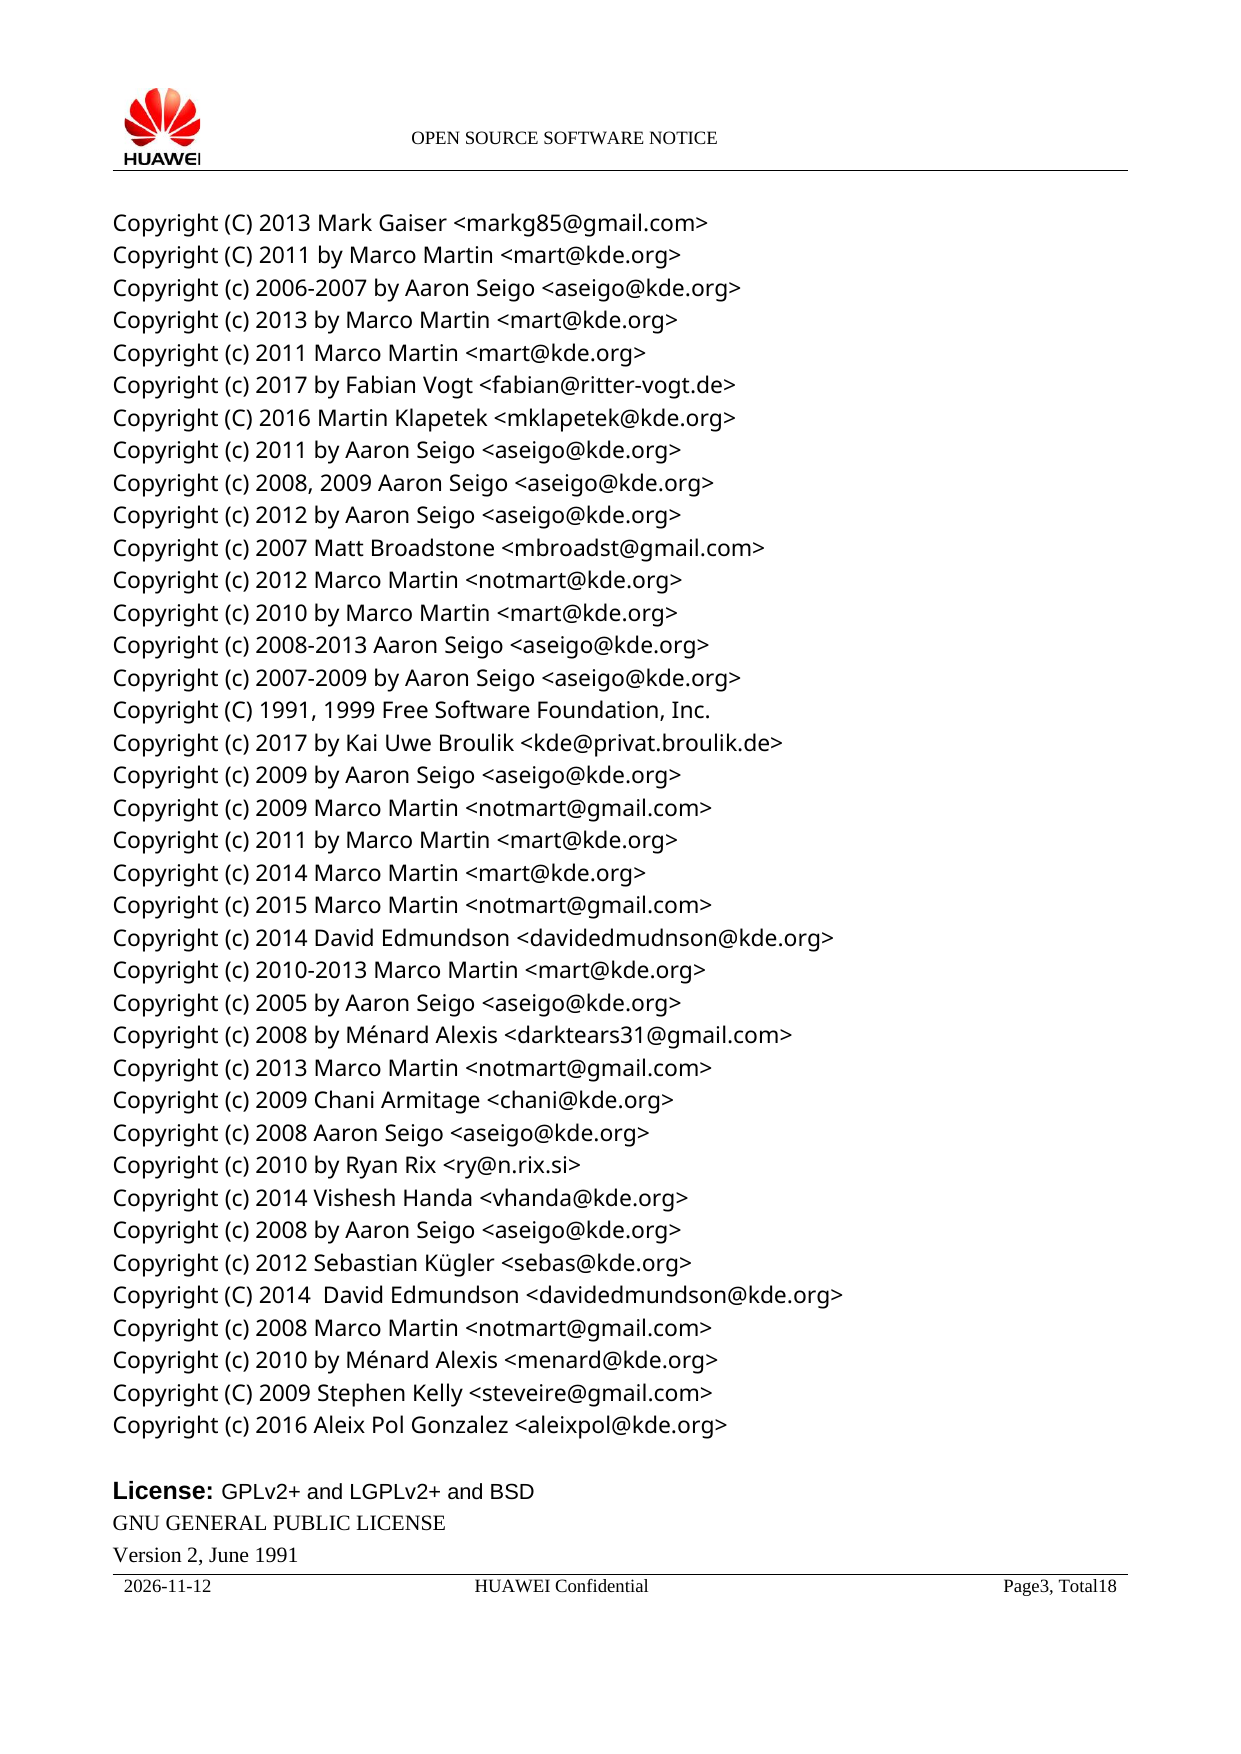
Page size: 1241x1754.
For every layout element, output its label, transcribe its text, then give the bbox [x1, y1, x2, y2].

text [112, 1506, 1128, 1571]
picture [124, 88, 201, 165]
text License: GPLv2+ and LGPLv2+ and BSD [112, 1474, 1128, 1506]
